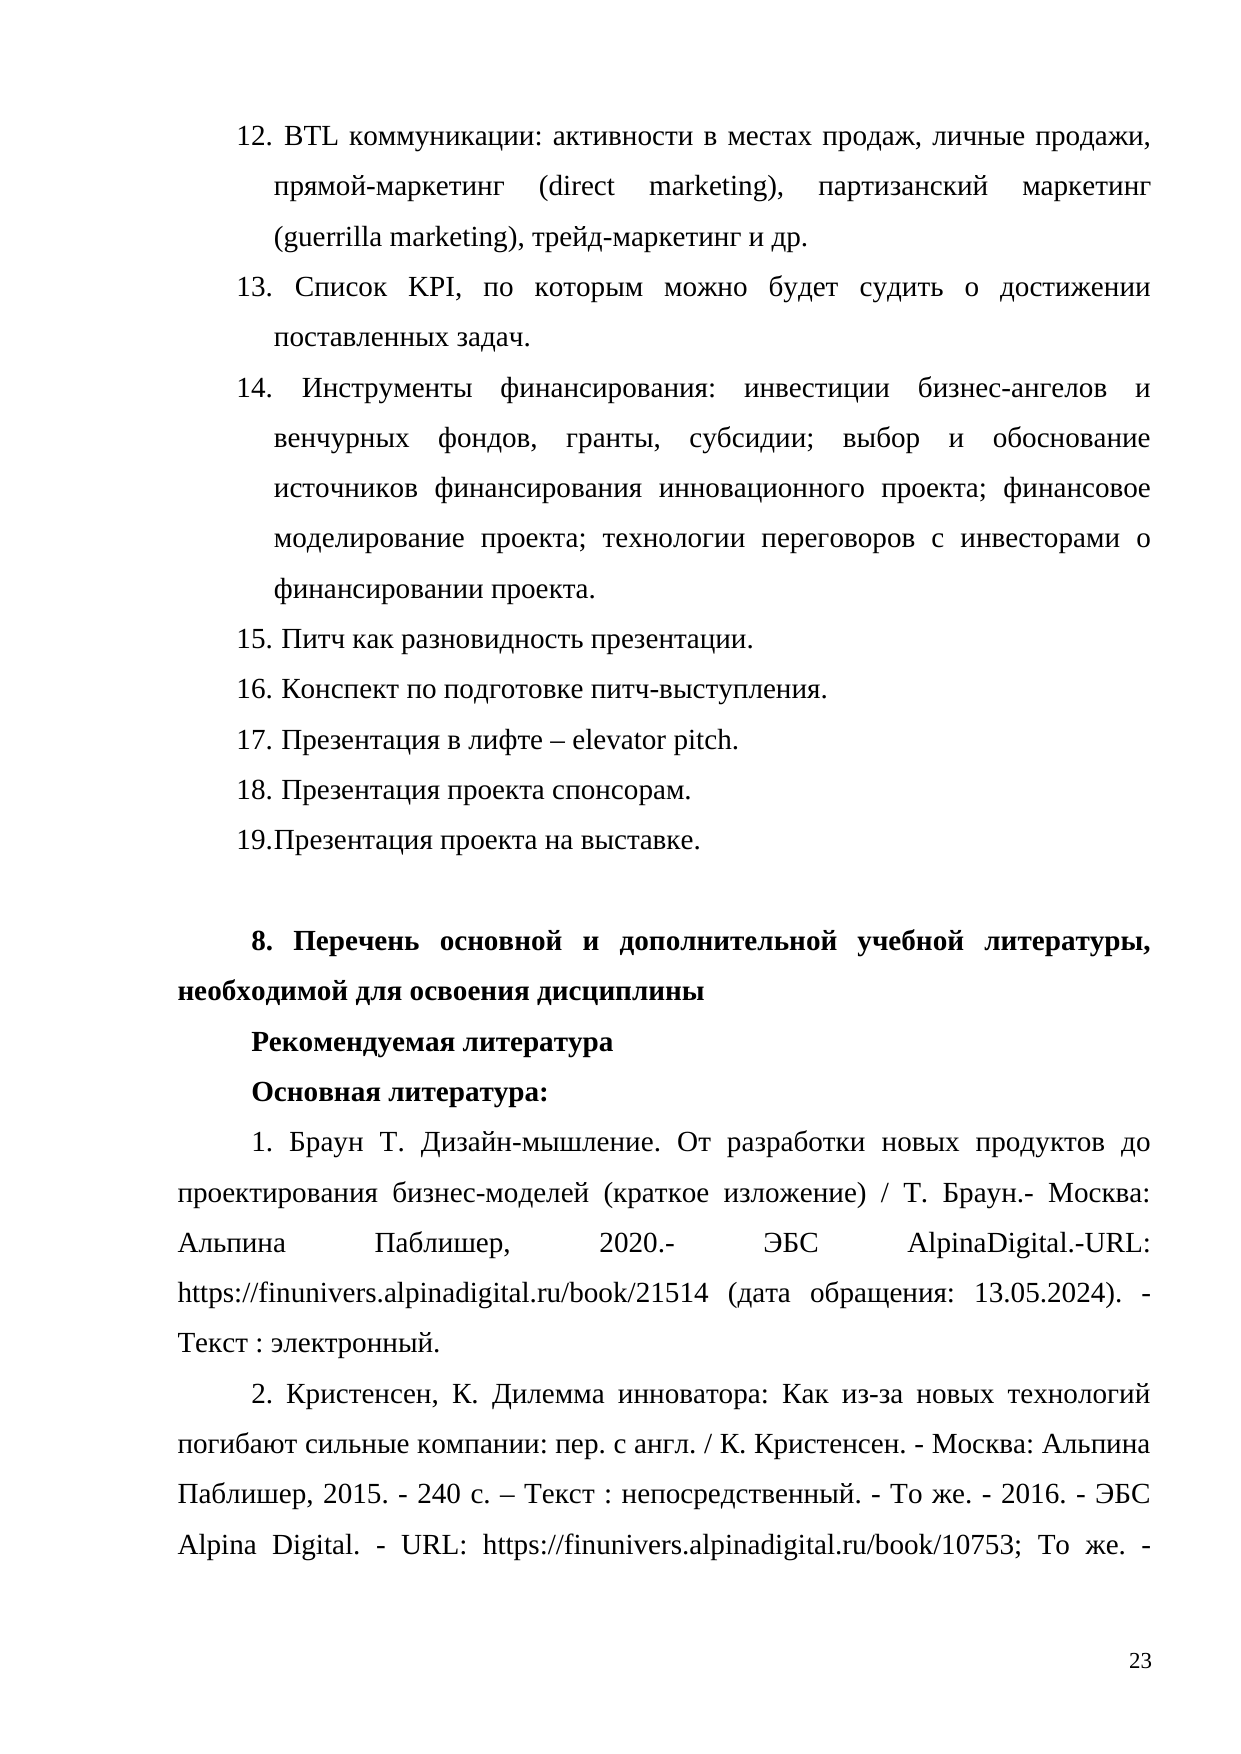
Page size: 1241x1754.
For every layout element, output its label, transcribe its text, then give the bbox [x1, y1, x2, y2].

text Рекомендуемая литература [177, 1024, 1152, 1057]
text Основная литература: [177, 1074, 1152, 1108]
list Инструменты финансирования: инвестиции бизнес-ангелов и венчурных фондов, гранты, субсидии; выбор и обоснование источников финансирования инновационного проекта; финансовое моделирование проекта; технологии переговоров с инвесторами о финансировании проекта. [236, 370, 1152, 604]
list Презентация проекта на выставке. [236, 822, 1152, 856]
list Список KPI, по которым можно будет судить о достижении поставленных задач. [236, 269, 1152, 353]
list BTL коммуникации: активности в местах продаж, личные продажи, прямой-маркетинг (direct marketing), партизанский маркетинг (guerrilla marketing), трейд-маркетинг и др. [236, 118, 1152, 252]
list Конспект по подготовке питч-выступления. [236, 672, 1152, 705]
list Презентация в лифте – elevator pitch. [236, 722, 1152, 755]
list Питч как разновидность презентации. [236, 621, 1152, 655]
list Презентация проекта спонсорам. [236, 772, 1152, 806]
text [177, 1376, 1152, 1560]
text 8. Перечень основной и дополнительной учебной литературы, необходимой для освоения дисциплины [177, 923, 1152, 1007]
text 1. Браун Т. Дизайн-мышление. От разработки новых продуктов до проектирования бизнес-моделей (краткое изложение) / Т. Браун.- Москва: Альпина Паблишер, 2020.- ЭБС AlpinaDigital.-URL: https://finunivers.alpinadigital.ru/book/21514 (дата обращения: 13.05.2024). - Текст : электронный. [177, 1124, 1152, 1359]
